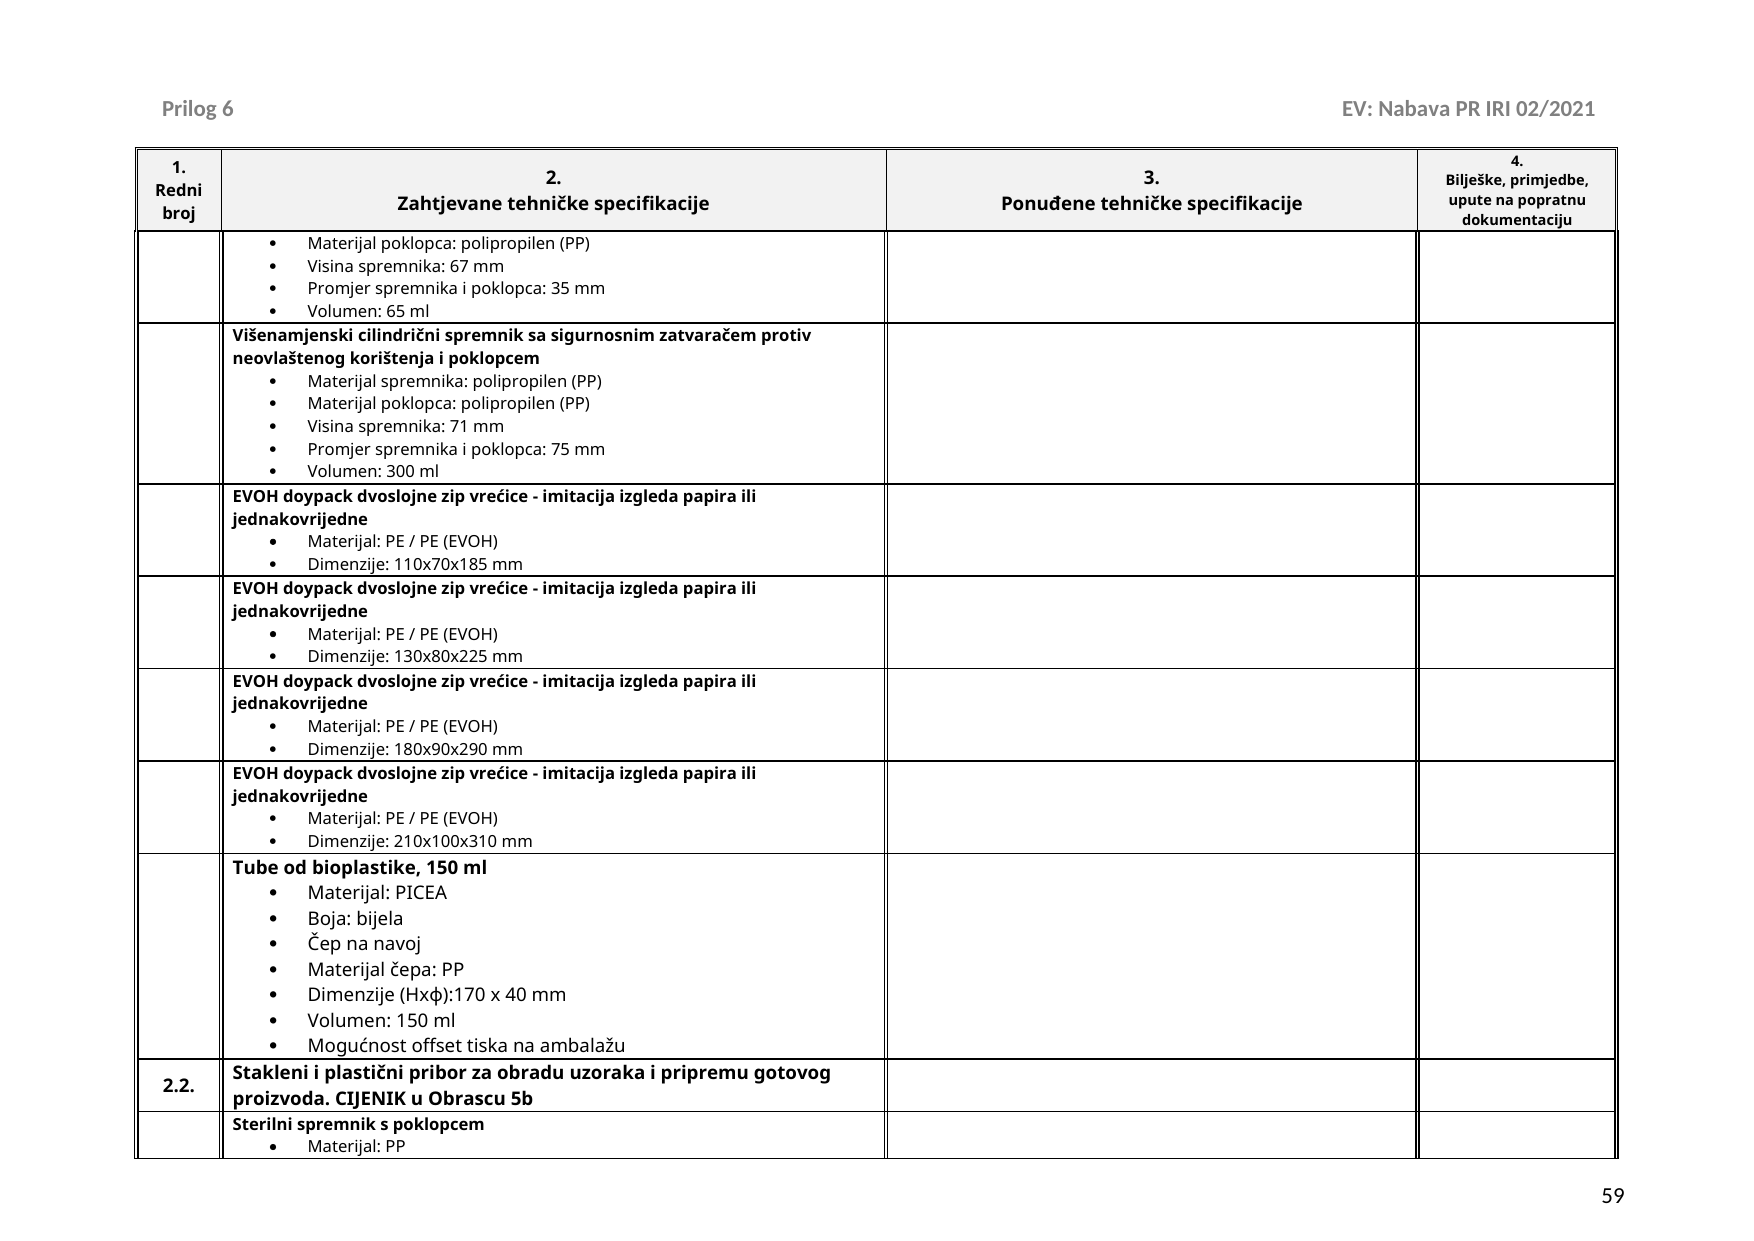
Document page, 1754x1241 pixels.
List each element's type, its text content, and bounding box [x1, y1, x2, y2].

table_cell EVOH doypack dvoslojne zip vrećice - imitacija izgleda papira ili jednakovrijedne Materijal: PE / PE (EVOH) Dimenzije: 130x80x225 mm [224, 577, 884, 668]
table_cell [1420, 324, 1614, 483]
table_cell [139, 669, 219, 760]
table_cell [1420, 232, 1614, 322]
table_header 3. Ponuđene tehničke specifikacije [887, 150, 1417, 230]
table_cell [139, 854, 219, 1058]
table_cell EVOH doypack dvoslojne zip vrećice - imitacija izgleda papira ili jednakovrijedne Materijal: PE / PE (EVOH) Dimenzije: 180x90x290 mm [224, 669, 884, 760]
table_cell [139, 762, 219, 852]
table_header 1. Redni broj [138, 150, 221, 230]
table_cell [888, 485, 1415, 575]
table_cell [1420, 485, 1614, 575]
table_cell [888, 1112, 1415, 1158]
table_cell [888, 577, 1415, 668]
table_cell [888, 854, 1415, 1058]
table_cell [888, 324, 1415, 483]
table_cell [888, 762, 1415, 852]
table_cell [888, 232, 1415, 322]
table_cell [139, 1112, 219, 1158]
table_cell [139, 232, 219, 322]
table_cell [1420, 854, 1614, 1058]
table_header 2. Zahtjevane tehničke specifikacije [222, 150, 886, 230]
table_cell [888, 669, 1415, 760]
table_cell [888, 1060, 1415, 1111]
table_cell [1420, 577, 1614, 668]
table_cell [224, 232, 884, 322]
table_cell [1420, 762, 1614, 852]
table_cell Višenamjenski cilindrični spremnik sa sigurnosnim zatvaračem protiv neovlaštenog korištenja i poklopcem Materijal spremnika: polipropilen (PP) Materijal poklopca: polipropilen (PP) Visina spremnika: 71 mm Promjer spremnika i poklopca: 75 mm Volumen: 300 ml [224, 324, 884, 483]
table_cell [139, 485, 219, 575]
table_cell EVOH doypack dvoslojne zip vrećice - imitacija izgleda papira ili jednakovrijedne Materijal: PE / PE (EVOH) Dimenzije: 210x100x310 mm [224, 762, 884, 852]
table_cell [224, 1112, 884, 1158]
table_cell Stakleni i plastični pribor za obradu uzoraka i pripremu gotovog proizvoda. CIJENIK u Obrascu 5b [224, 1060, 884, 1111]
table_cell [1420, 1112, 1614, 1158]
table_cell [139, 324, 219, 483]
table_cell 2.2. [139, 1060, 219, 1111]
table_header 4. Bilješke, primjedbe, upute na popratnu dokumentaciju [1418, 150, 1615, 230]
table_cell Tube od bioplastike, 150 ml Materijal: PICEA Boja: bijela Čep na navoj Materijal čepa: PP Dimenzije (Hxϕ):170 x 40 mm Volumen: 150 ml Mogućnost offset tiska na ambalažu [224, 854, 884, 1058]
table_cell [139, 577, 219, 668]
table_cell [1420, 1060, 1614, 1111]
table_cell [1420, 669, 1614, 760]
table_cell EVOH doypack dvoslojne zip vrećice - imitacija izgleda papira ili jednakovrijedne Materijal: PE / PE (EVOH) Dimenzije: 110x70x185 mm [224, 485, 884, 575]
